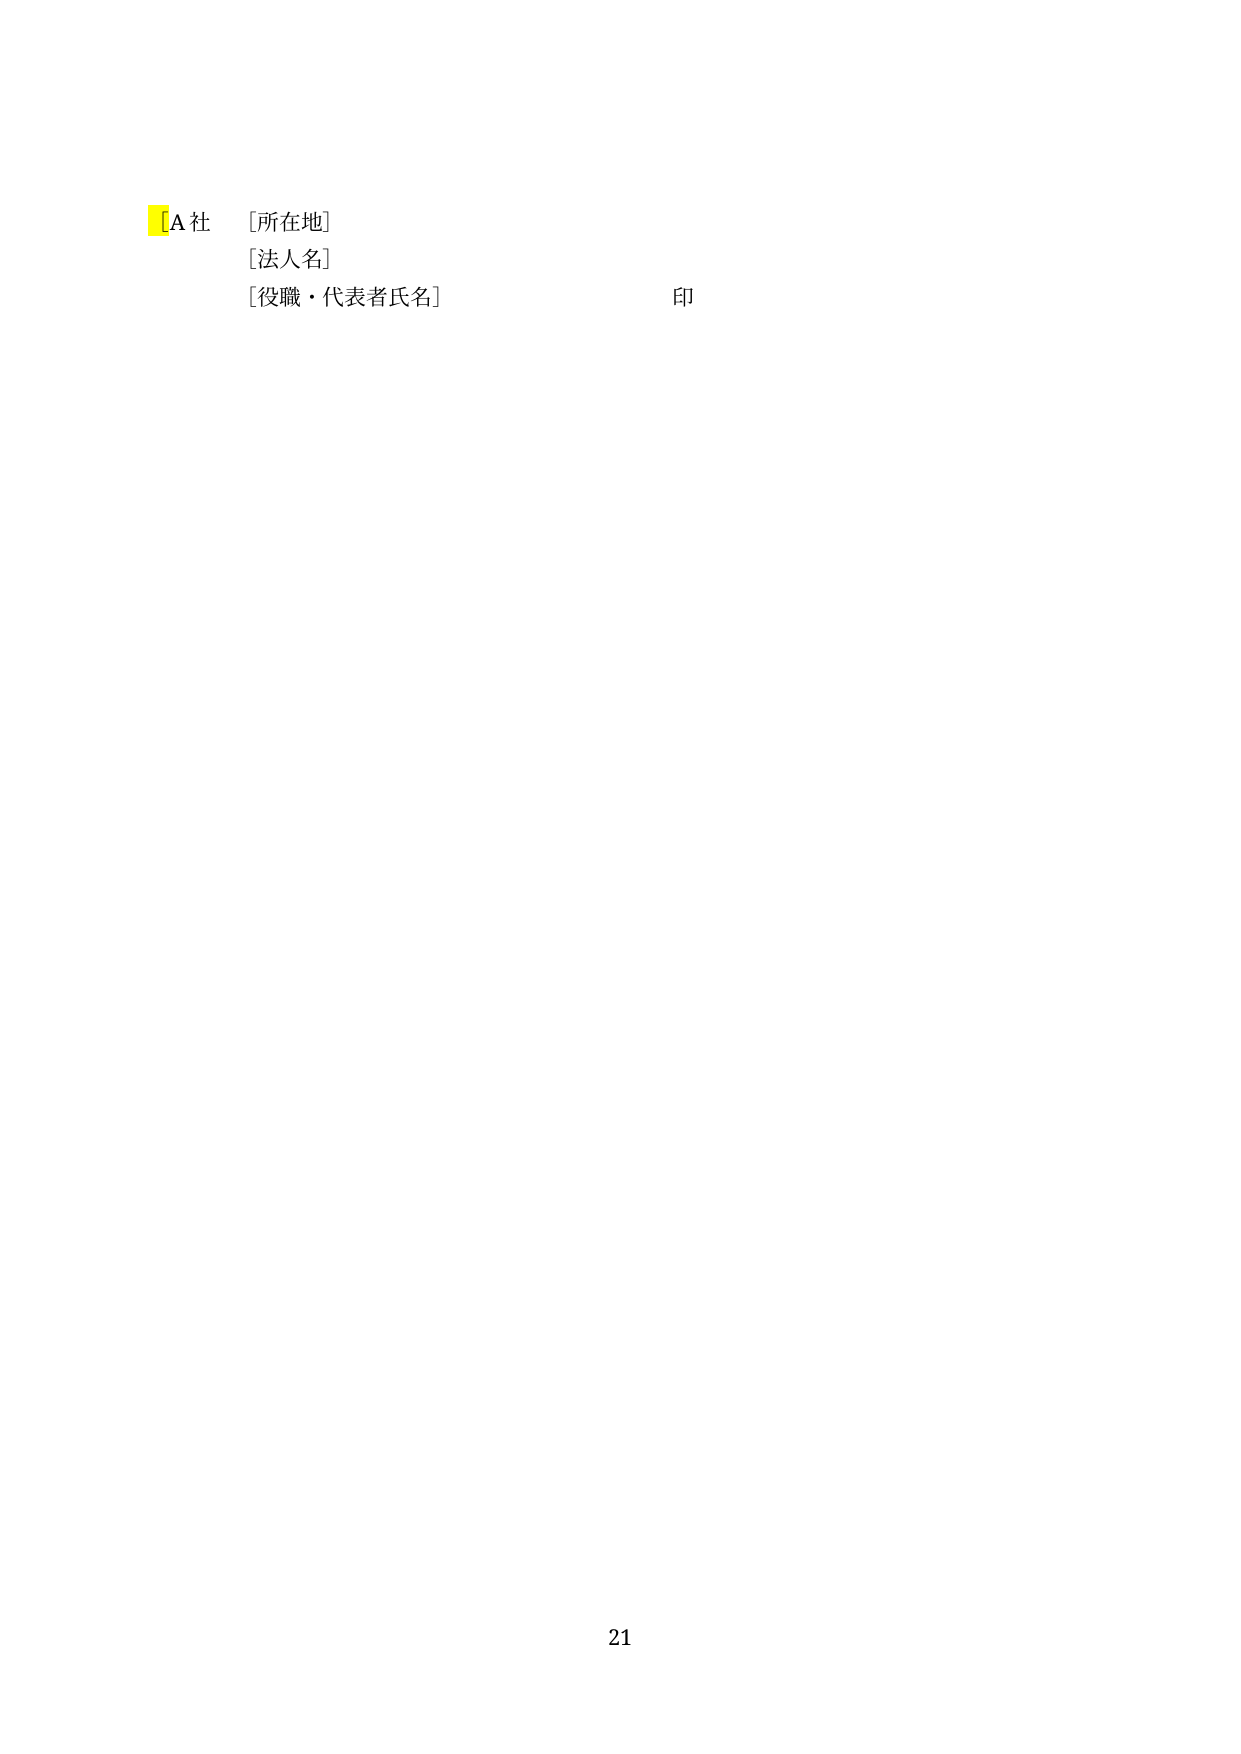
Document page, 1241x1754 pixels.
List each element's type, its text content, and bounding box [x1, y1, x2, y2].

text ［A社 ［所在地］ [148, 202, 1092, 239]
text ［役職・代表者氏名］ 印 [148, 277, 1092, 314]
text ［法人名］ [148, 239, 1092, 277]
